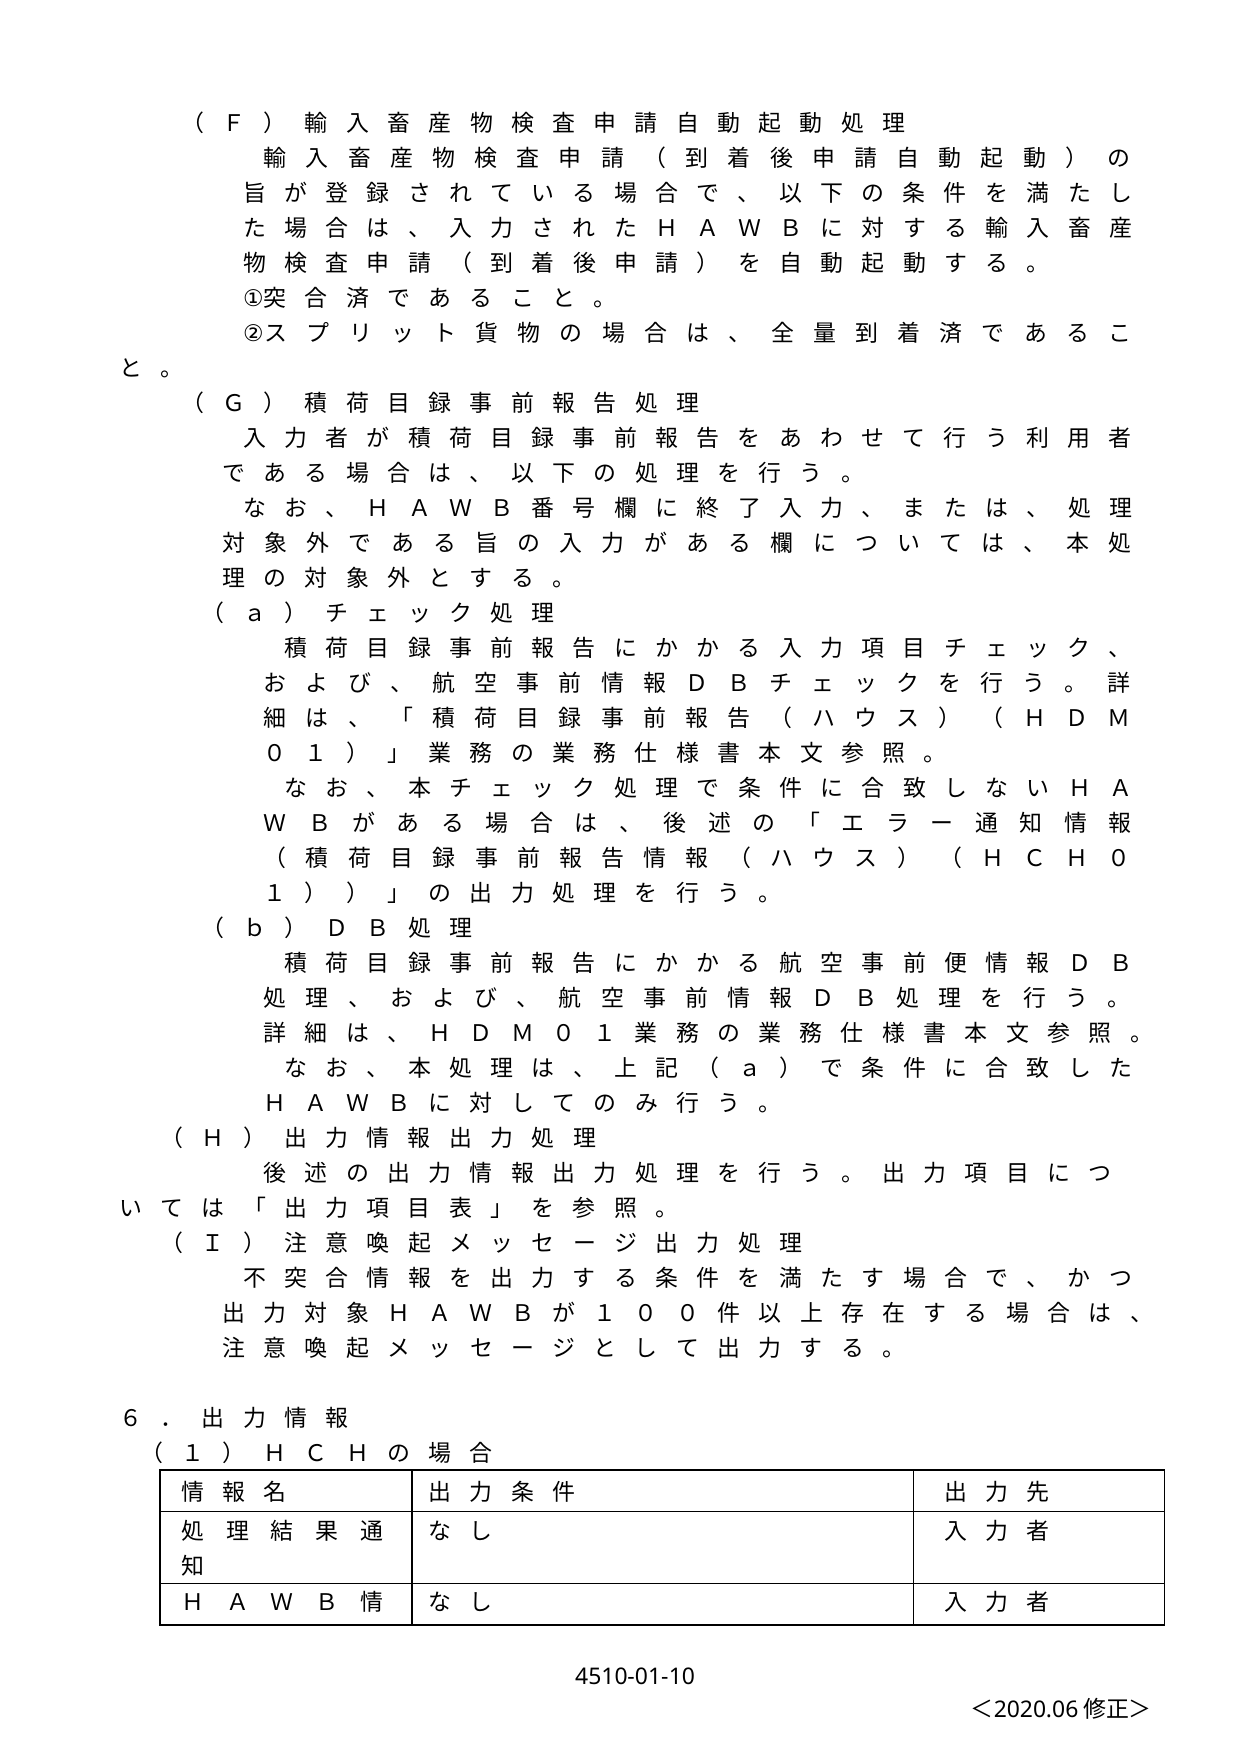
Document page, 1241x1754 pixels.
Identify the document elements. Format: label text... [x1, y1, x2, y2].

table_cell なし [413, 1584, 913, 1624]
text 不突合情報を出力する条件を満たす場合で、かつ出力対象ＨＡＷＢが１００件以上存在する場合は、注意喚起メッセージとして出力する。 [221, 1259, 1150, 1364]
text （ａ）チェック処理 [181, 594, 1150, 629]
text （１）ＨＣＨの場合 [119, 1434, 1150, 1469]
text ６．出力情報 [119, 1399, 1150, 1434]
table_header 出力条件 [413, 1471, 913, 1511]
text なお、本処理は、上記（ａ）で条件に合致したＨＡＷＢに対してのみ行う。 [243, 1049, 1150, 1119]
text （Ｈ）出力情報出力処理 [119, 1119, 1150, 1154]
table_header 出力先 [914, 1471, 1164, 1511]
table_cell ＨＡＷＢ情報登録（輸入）呼出し結果情報 [161, 1584, 411, 1624]
text （Ｉ）注意喚起メッセージ出力処理 [119, 1224, 1150, 1259]
table_header 情報名 [161, 1471, 411, 1511]
text ②スプリット貨物の場合は、全量到着済であること。 [119, 314, 1150, 384]
table_cell 入力者 [914, 1584, 1164, 1624]
text 輸入畜産物検査申請（到着後申請自動起動）の旨が登録されている場合で、以下の条件を満たした場合は、入力されたＨＡＷＢに対する輸入畜産物検査申請（到着後申請）を自動起動する。 [222, 139, 1150, 279]
text 入力者が積荷目録事前報告をあわせて行う利用者である場合は、以下の処理を行う。 [222, 419, 1150, 489]
text 積荷目録事前報告にかかる入力項目チェック、および、航空事前情報ＤＢチェックを行う。詳細は、「積荷目録事前報告（ハウス）（ＨＤＭ０１）」業務の業務仕様書本文参照。 [243, 629, 1150, 769]
text ①突合済であること。 [119, 279, 1150, 314]
table_cell 入力者 [914, 1512, 1164, 1582]
text なお、ＨＡＷＢ番号欄に終了入力、または、処理対象外である旨の入力がある欄については、本処理の対象外とする。 [222, 489, 1150, 594]
table_cell なし [413, 1512, 913, 1582]
text （Ｆ）輸入畜産物検査申請自動起動処理 [119, 104, 1150, 139]
text （ｂ）ＤＢ処理 [181, 909, 1150, 944]
text （Ｇ）積荷目録事前報告処理 [119, 384, 1150, 419]
table_cell 処理結果通知 [161, 1512, 411, 1582]
text 積荷目録事前報告にかかる航空事前便情報ＤＢ処理、および、航空事前情報ＤＢ処理を行う。詳細は、ＨＤＭ０１業務の業務仕様書本文参照。 [243, 944, 1150, 1049]
text 後述の出力情報出力処理を行う。出力項目については「出力項目表」を参照。 [119, 1154, 1150, 1224]
text なお、本チェック処理で条件に合致しないＨＡＷＢがある場合は、後述の「エラー通知情報（積荷目録事前報告情報（ハウス）（ＨＣＨ０１））」の出力処理を行う。 [243, 769, 1150, 909]
